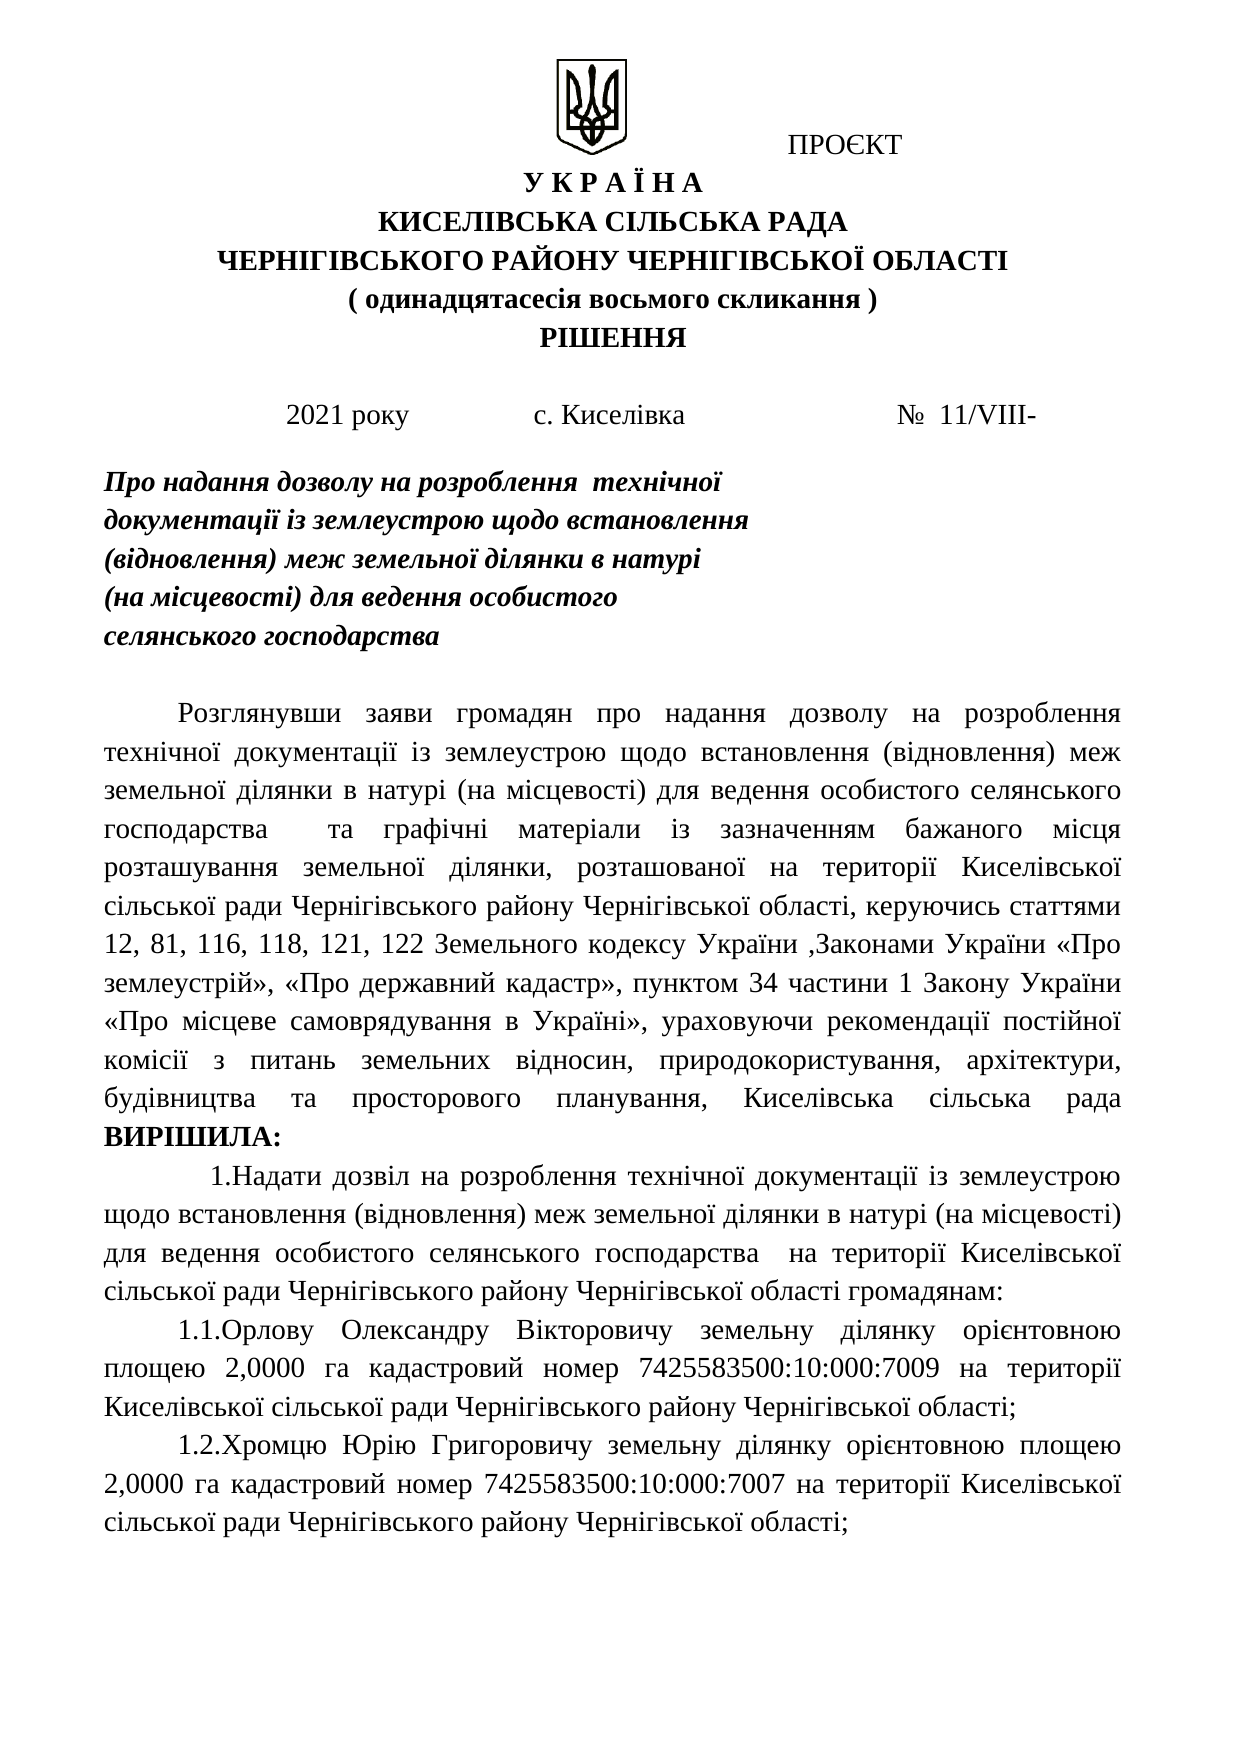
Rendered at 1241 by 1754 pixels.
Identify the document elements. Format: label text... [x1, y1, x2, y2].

text РІШЕННЯ [103, 320, 1122, 353]
text документації із землеустрою щодо встановлення [103, 502, 1122, 536]
text ПРОЄКТ [103, 59, 1122, 161]
text ( одинадцятасесія восьмого скликання ) [103, 281, 1122, 315]
text ЧЕРНІГІВСЬКОГО РАЙОНУ ЧЕРНІГІВСЬКОЇ ОБЛАСТІ [103, 243, 1122, 276]
text Розглянувши заяви громадян про надання дозволу на розроблення технічної документації із землеустрою щодо встановлення (відновлення) меж земельної ділянки в натурі (на місцевості) для ведення особистого селянського господарства та графічні матеріали із зазначенням бажаного місця розташування земельної ділянки, розташованої на території Киселівської сільської ради Чернігівського району Чернігівської області, керуючись статтями 12, 81, 116, 118, 121, 122 Земельного кодексу України ,Законами України «Про землеустрій», «Про державний кадастр», пунктом 34 частини 1 Закону України «Про місцеве самоврядування в Україні», ураховуючи рекомендації постійної комісії з питань земельних відносин, природокористування, архітектури, будівництва та просторового планування, Киселівська сільська рада ВИРІШИЛА: [103, 695, 1122, 1153]
text 1.1.Орлову Олександру Вікторовичу земельну ділянку орієнтовною площею 2,0000 га кадастровий номер 7425583500:10:000:7009 на території Киселівської сільської ради Чернігівського району Чернігівської області; [103, 1312, 1122, 1422]
text 1.Надати дозвіл на розроблення технічної документації із землеустрою щодо встановлення (відновлення) меж земельної ділянки в натурі (на місцевості) для ведення особистого селянського господарства на території Киселівської сільської ради Чернігівського району Чернігівської області громадянам: [103, 1158, 1122, 1307]
text селянського господарства [103, 618, 1122, 652]
picture [556, 59, 627, 155]
text Про надання дозволу на розроблення технічної [103, 464, 1122, 497]
text (відновлення) меж земельної ділянки в натурі [103, 541, 1122, 574]
text КИСЕЛІВСЬКА СІЛЬСЬКА РАДА [103, 204, 1122, 238]
text 2021 року с. Киселівка № 11/VІІІ- [103, 397, 1122, 430]
text (на місцевості) для ведення особистого [103, 579, 1122, 613]
text У К Р А Ї Н А [103, 166, 1122, 199]
text 1.2.Хромцю Юрію Григоровичу земельну ділянку орієнтовною площею 2,0000 га кадастровий номер 7425583500:10:000:7007 на території Киселівської сільської ради Чернігівського району Чернігівської області; [103, 1427, 1122, 1538]
